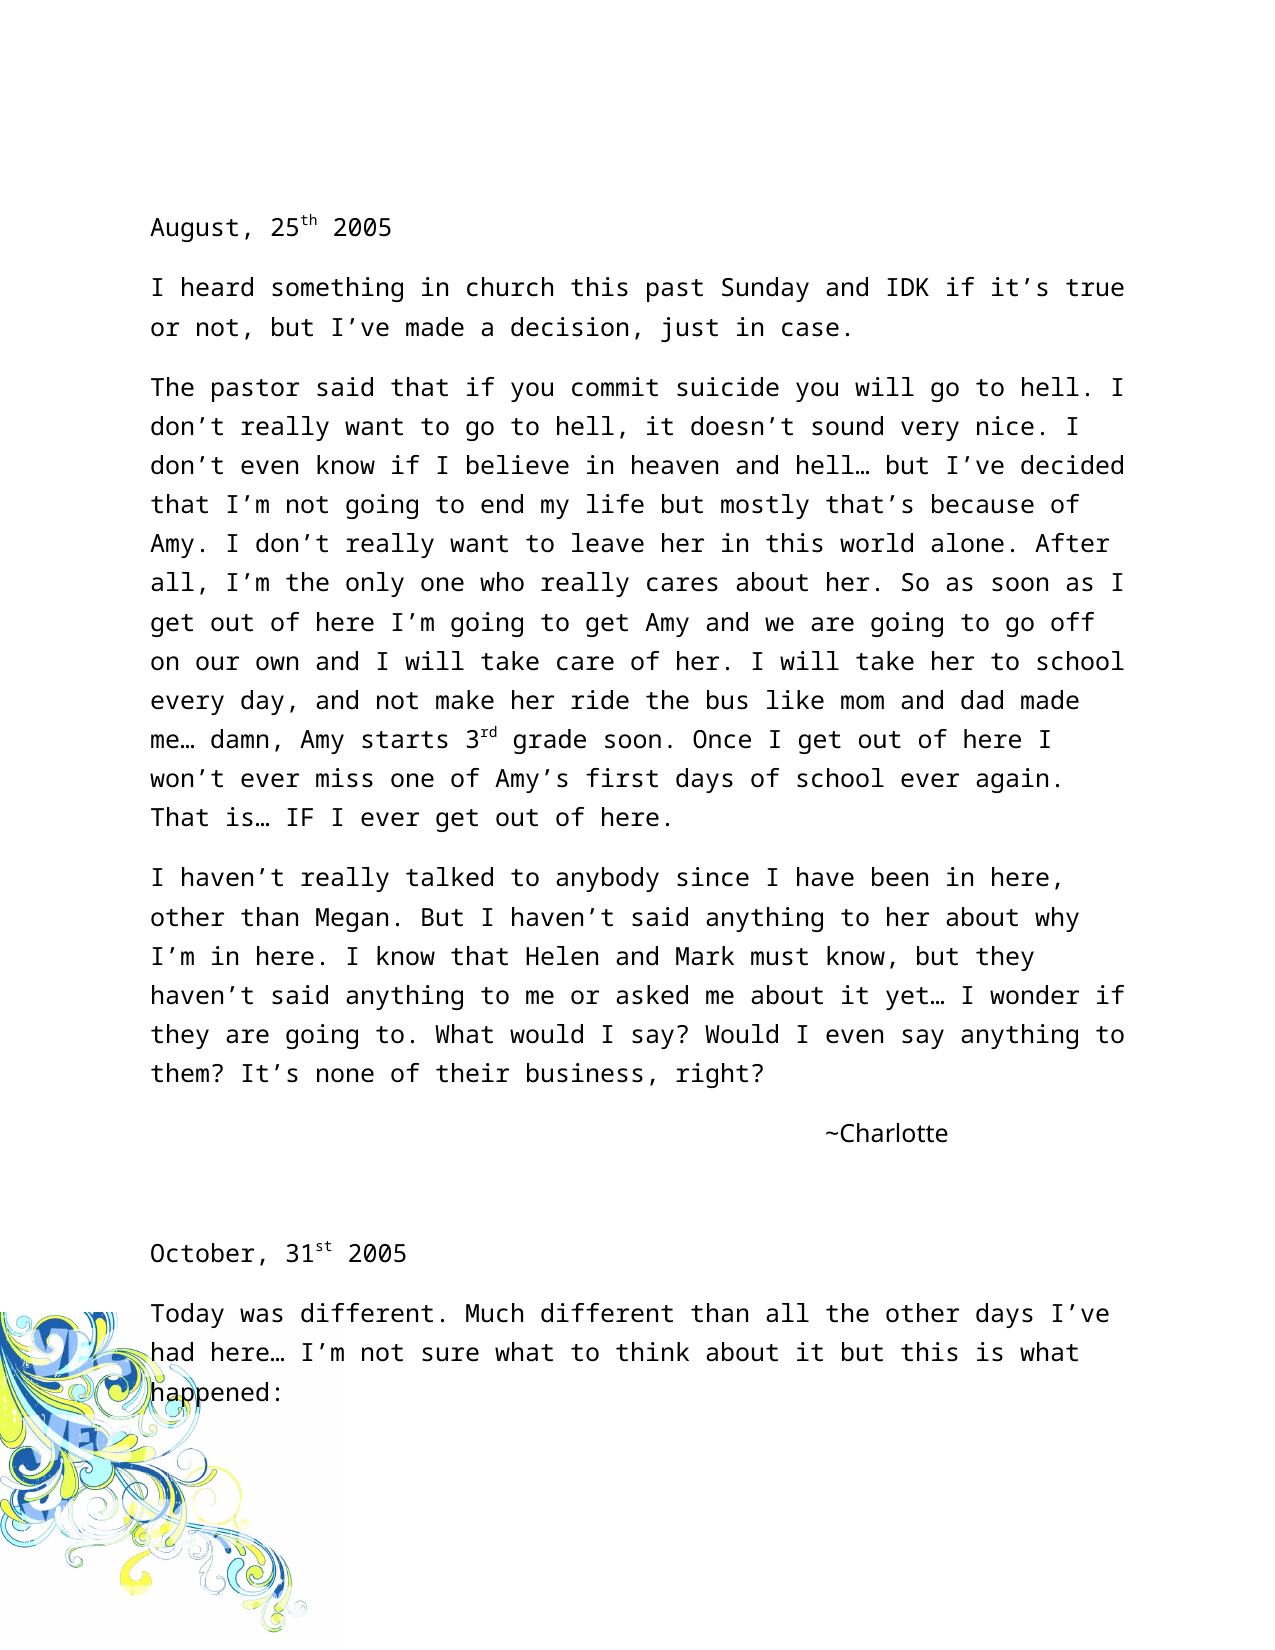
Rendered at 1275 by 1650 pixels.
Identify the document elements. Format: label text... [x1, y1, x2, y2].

text October, 31st 2005 [150, 1236, 1125, 1270]
text August, 25th 2005 [150, 210, 1125, 244]
text ~Charlotte [750, 1116, 1125, 1150]
text I heard something in church this past Sunday and IDK if it’s true or not, but I’ve made a decision, just in case. [150, 270, 1125, 343]
text I haven’t really talked to anybody since I have been in here, other than Megan. But I haven’t said anything to her about why I’m in here. I know that Helen and Mark must know, but they haven’t said anything to me or asked me about it yet… I wonder if they are going to. What would I say? Would I even say anything to them? It’s none of their business, right? [150, 860, 1125, 1090]
text The pastor said that if you commit suicide you will go to hell. I don’t really want to go to hell, it doesn’t sound very nice. I don’t even know if I believe in heaven and hell… but I’ve decided that I’m not going to end my life but mostly that’s because of Amy. I don’t really want to leave her in this world alone. After all, I’m the only one who really cares about her. So as soon as I get out of here I’m going to get Amy and we are going to go off on our own and I will take care of her. I will take her to school every day, and not make her ride the bus like mom and dad made me… damn, Amy starts 3rd grade soon. Once I get out of here I won’t ever miss one of Amy’s first days of school ever again. That is… IF I ever get out of here. [150, 369, 1125, 834]
text Today was different. Much different than all the other days I’ve had here… I’m not sure what to think about it but this is what happened: [150, 1296, 1125, 1408]
picture [0, 1312, 340, 1650]
